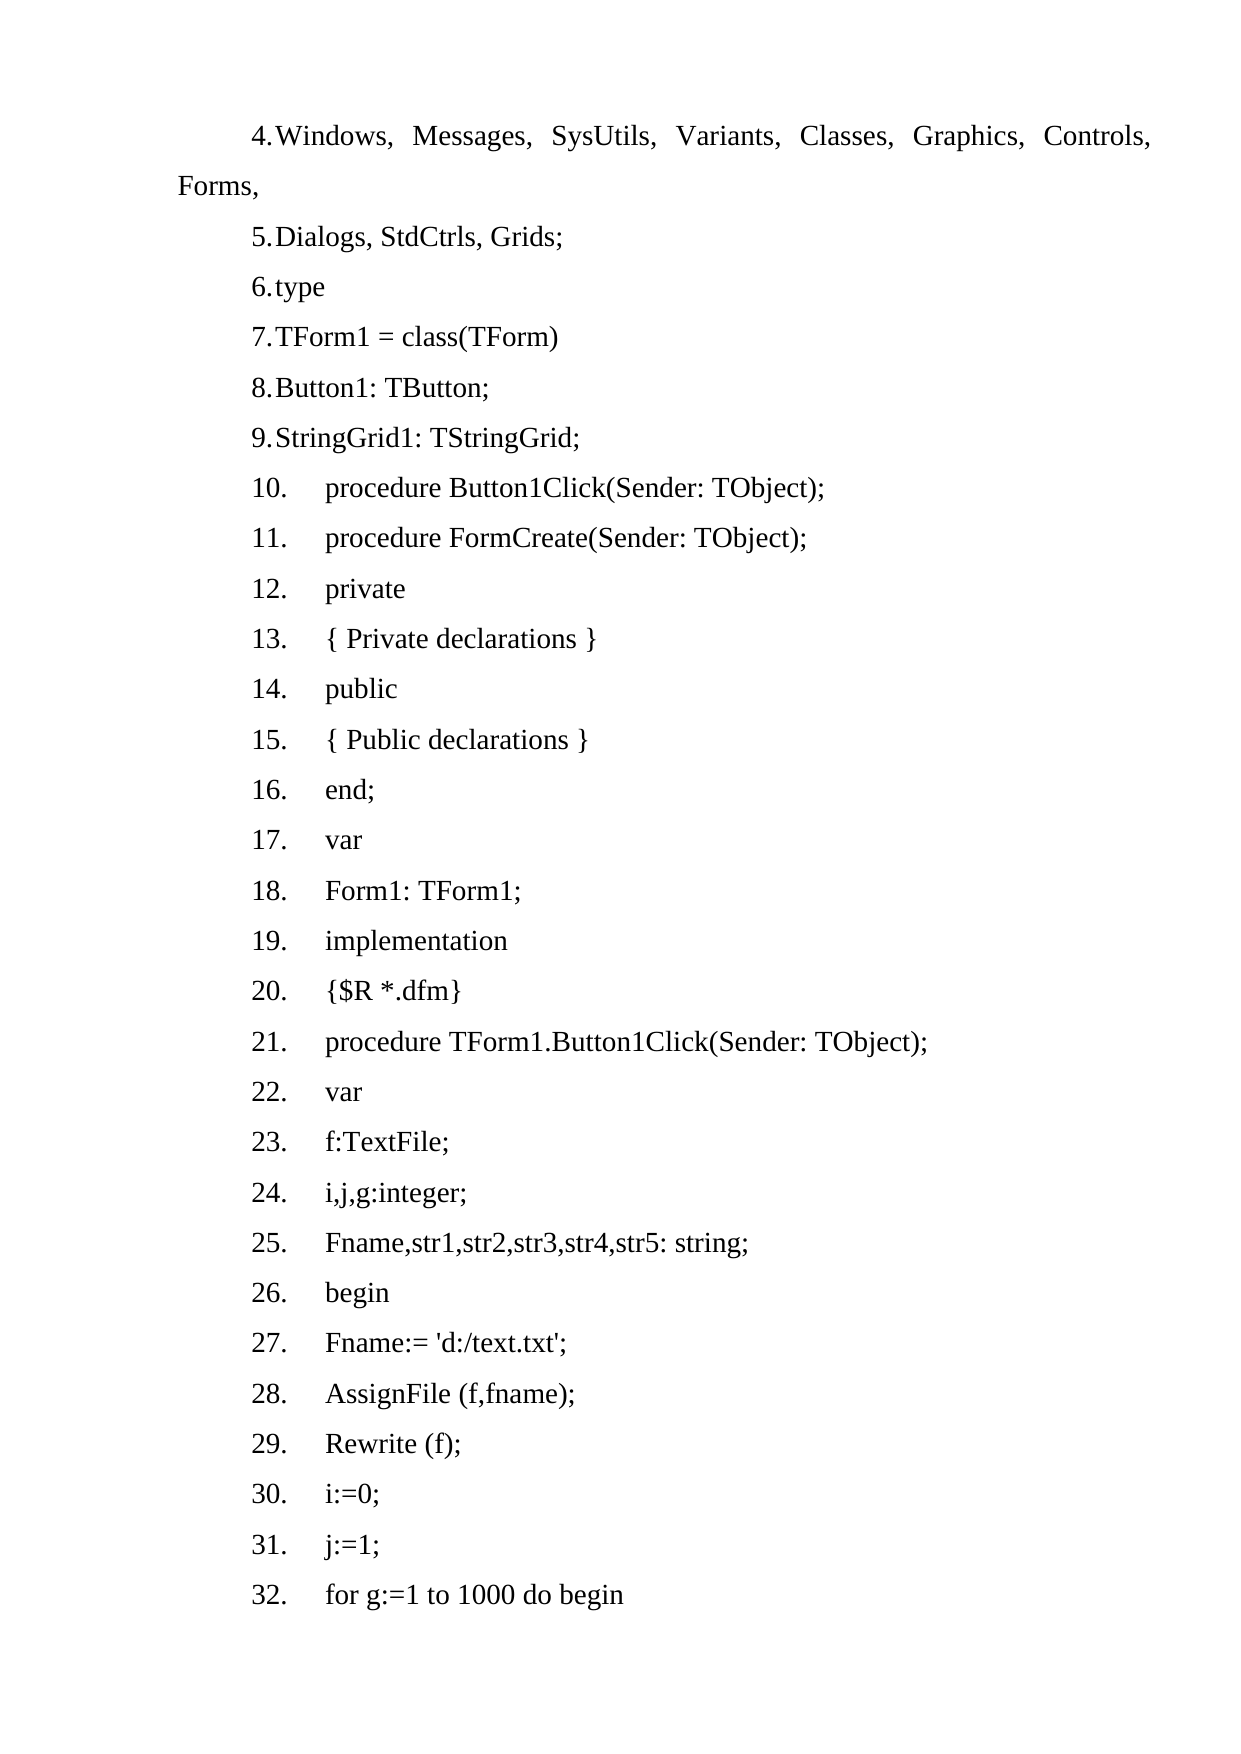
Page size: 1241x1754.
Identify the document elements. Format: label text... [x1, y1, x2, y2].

list implementation [177, 923, 1152, 957]
list i:=0; [177, 1477, 1152, 1510]
list begin [177, 1275, 1152, 1309]
list f:TextFile; [177, 1124, 1152, 1158]
list i,j,g:integer; [177, 1175, 1152, 1208]
list type [177, 269, 1152, 303]
list AssignFile (f,fname); [177, 1376, 1152, 1409]
list Dialogs, StdCtrls, Grids; [177, 219, 1152, 252]
list Fname,str1,str2,str3,str4,str5: string; [177, 1225, 1152, 1258]
list Button1: TButton; [177, 370, 1152, 403]
list Windows, Messages, SysUtils, Variants, Classes, Graphics, Controls, Forms, [177, 118, 1152, 202]
list Rewrite (f); [177, 1426, 1152, 1460]
list Fname:= 'd:/text.txt'; [177, 1326, 1152, 1359]
list procedure FormCreate(Sender: TObject); [177, 521, 1152, 554]
list {$R *.dfm} [177, 973, 1152, 1007]
list Form1: TForm1; [177, 873, 1152, 906]
list TForm1 = class(TForm) [177, 319, 1152, 353]
list procedure TForm1.Button1Click(Sender: TObject); [177, 1024, 1152, 1057]
list { Private declarations } [177, 621, 1152, 655]
list end; [177, 772, 1152, 806]
list for g:=1 to 1000 do begin [177, 1577, 1152, 1611]
list var [177, 1074, 1152, 1108]
list StringGrid1: TStringGrid; [177, 420, 1152, 453]
list private [177, 571, 1152, 604]
list j:=1; [177, 1527, 1152, 1560]
list { Public declarations } [177, 722, 1152, 755]
list var [177, 822, 1152, 856]
list procedure Button1Click(Sender: TObject); [177, 470, 1152, 504]
list public [177, 672, 1152, 705]
